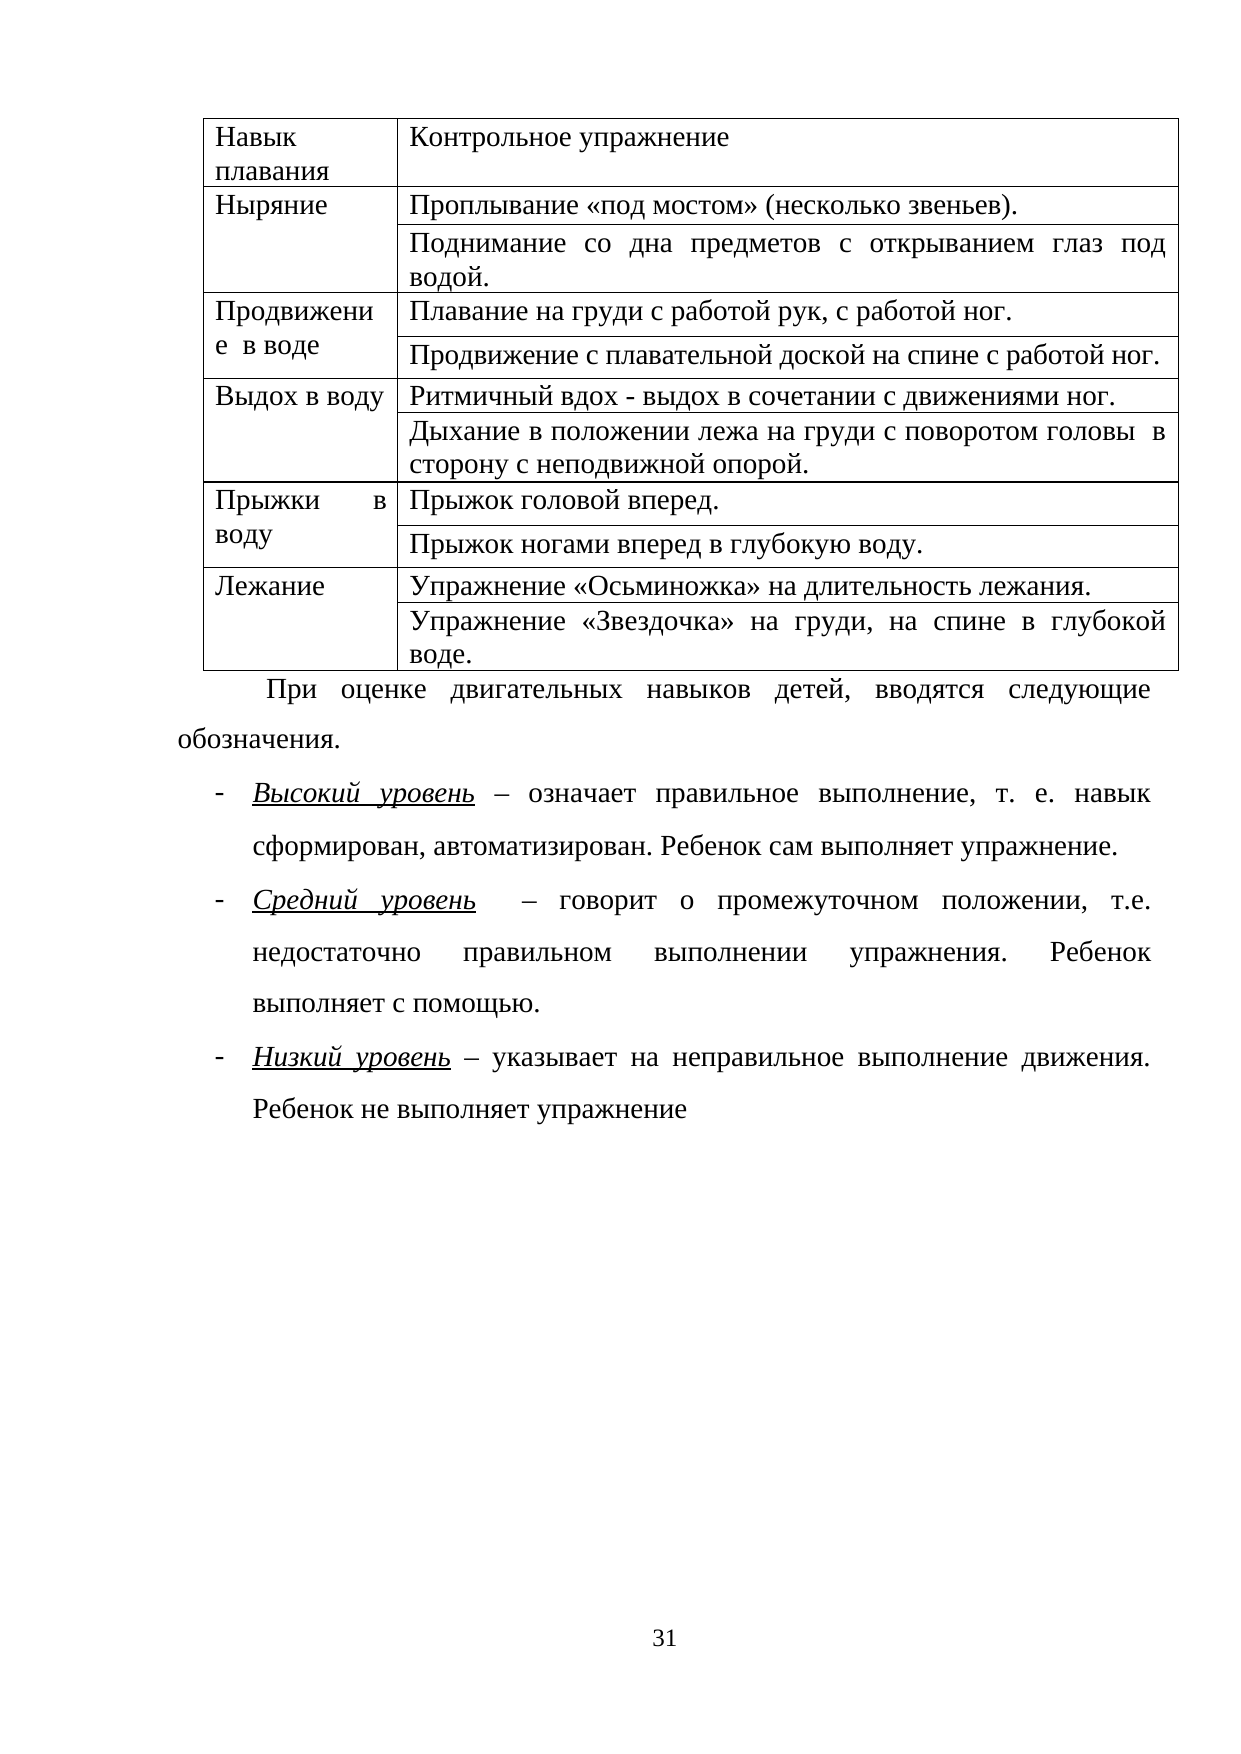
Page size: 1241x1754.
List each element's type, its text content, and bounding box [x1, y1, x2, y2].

table_header Навык плавания [204, 119, 397, 186]
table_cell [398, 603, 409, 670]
table_cell Ныряние [204, 187, 397, 292]
table_cell Прыжки в воду [204, 483, 397, 567]
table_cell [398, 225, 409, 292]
table_cell Продвижение с плавательной доской на спине с работой ног. [398, 337, 1178, 377]
table_header Контрольное упражнение [398, 119, 1178, 186]
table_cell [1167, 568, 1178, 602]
table_cell Проплывание «под мостом» (несколько звеньев). [398, 187, 1178, 224]
table_cell Дыхание в положении лежа на груди с поворотом головы в сторону с неподвижной опорой. [398, 413, 1178, 481]
table_cell Плавание на груди с работой рук, с работой ног. [398, 293, 1178, 336]
table_cell Выдох в воду [204, 379, 397, 481]
text При оценке двигательных навыков детей, вводятся следующие обозначения. [177, 671, 1152, 754]
table_cell Прыжок ногами вперед в глубокую воду. [398, 526, 1178, 567]
list Высокий уровень – означает правильное выполнение, т. е. навык сформирован, автоматизирован. Ребенок сам выполняет упражнение. [215, 771, 1152, 861]
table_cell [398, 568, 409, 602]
table_cell Прыжок головой вперед. [398, 483, 1178, 525]
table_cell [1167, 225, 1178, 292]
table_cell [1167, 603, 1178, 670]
table_cell Продвижение в воде [204, 293, 397, 377]
table_cell Лежание [204, 568, 397, 670]
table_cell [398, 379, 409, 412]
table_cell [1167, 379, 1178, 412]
list Низкий уровень – указывает на неправильное выполнение движения. Ребенок не выполняет упражнение [215, 1035, 1152, 1125]
list Средний уровень – говорит о промежуточном положении, т.е. недостаточно правильном выполнении упражнения. Ребенок выполняет с помощью. [215, 878, 1152, 1018]
